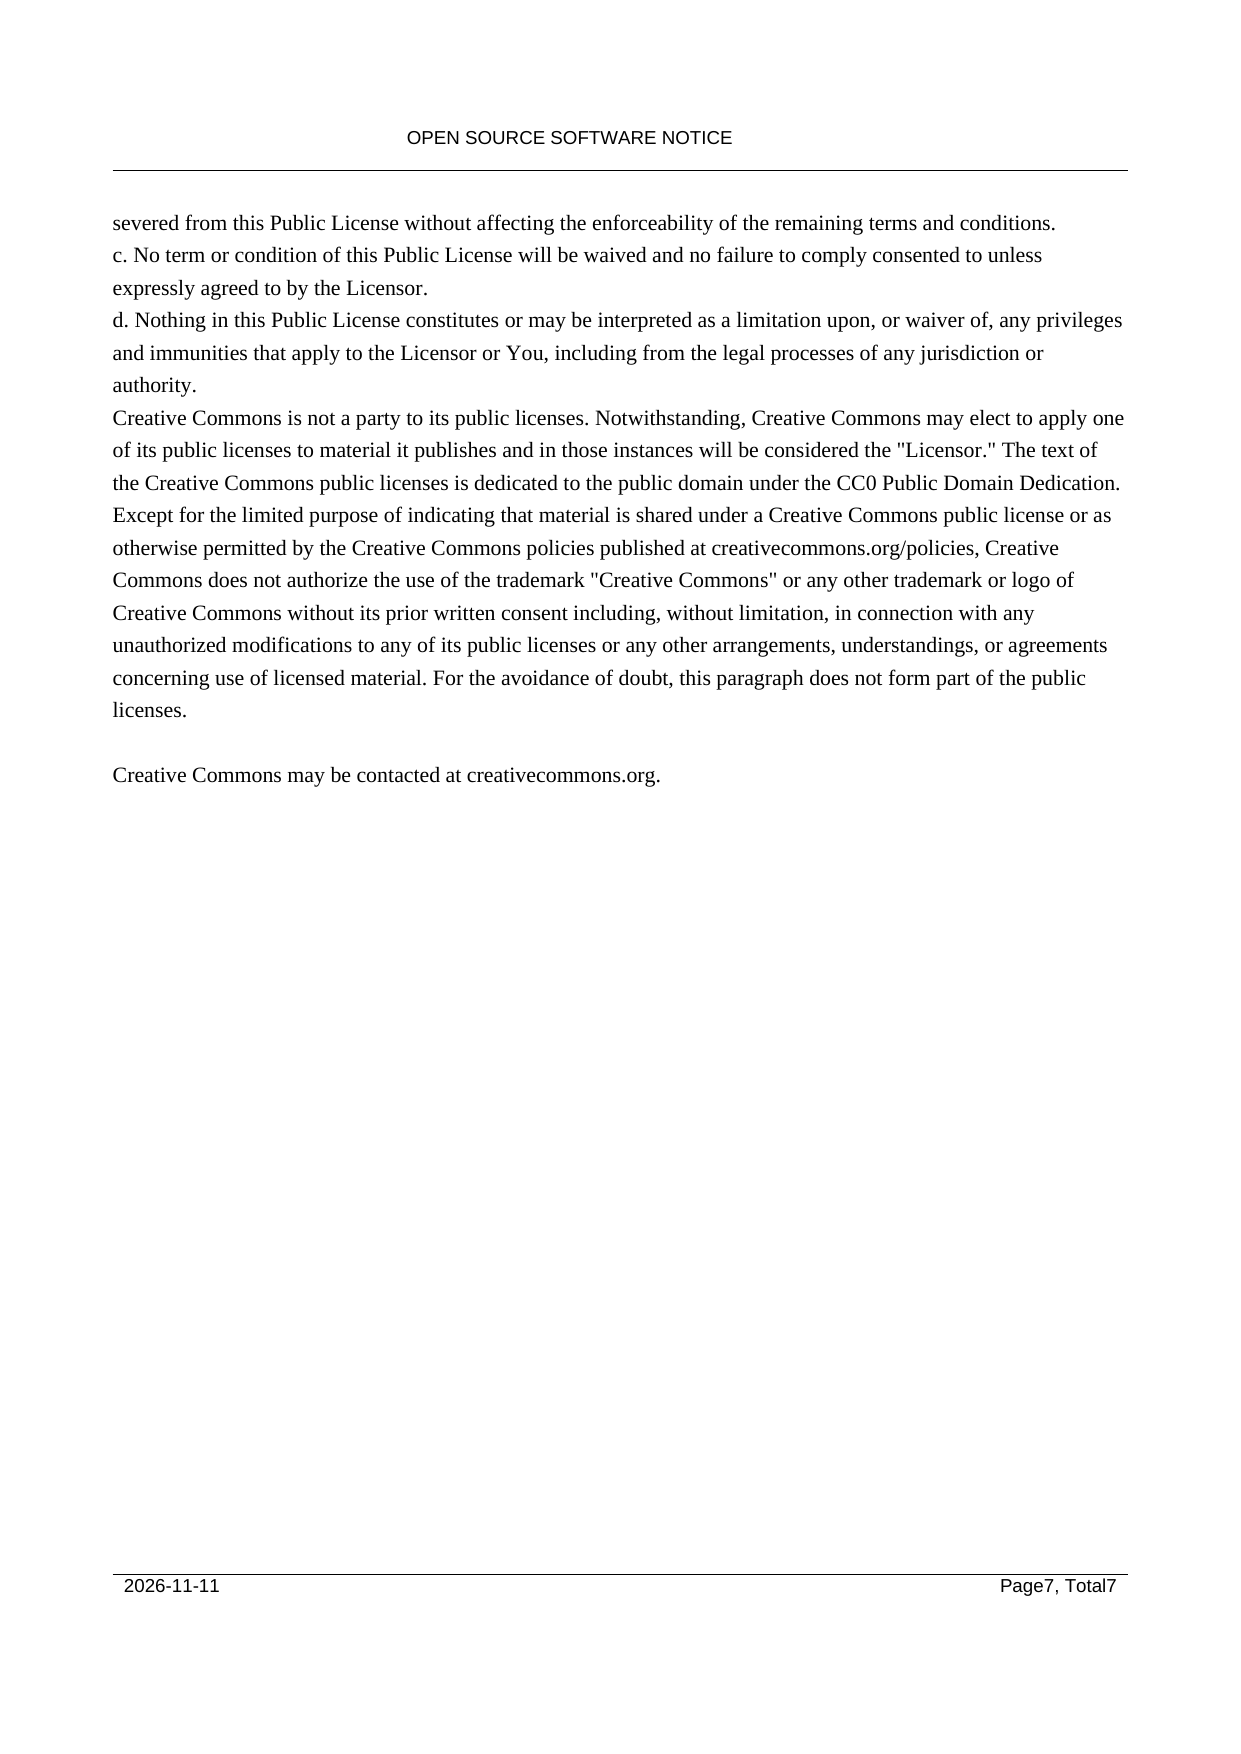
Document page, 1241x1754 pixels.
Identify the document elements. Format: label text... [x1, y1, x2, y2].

text c. No term or condition of this Public License will be waived and no failure to comply consented to unless expressly agreed to by the Licensor. [112, 239, 1128, 304]
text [112, 206, 1128, 239]
text Creative Commons is not a party to its public licenses. Notwithstanding, Creative Commons may elect to apply one of its public licenses to material it publishes and in those instances will be considered the "Licensor." The text of the Creative Commons public licenses is dedicated to the public domain under the CC0 Public Domain Dedication. Except for the limited purpose of indicating that material is shared under a Creative Commons public license or as otherwise permitted by the Creative Commons policies published at creativecommons.org/policies, Creative Commons does not authorize the use of the trademark "Creative Commons" or any other trademark or logo of Creative Commons without its prior written consent including, without limitation, in connection with any unauthorized modifications to any of its public licenses or any other arrangements, understandings, or agreements concerning use of licensed material. For the avoidance of doubt, this paragraph does not form part of the public licenses. [112, 401, 1128, 726]
text d. Nothing in this Public License constitutes or may be interpreted as a limitation upon, or waiver of, any privileges and immunities that apply to the Licensor or You, including from the legal processes of any jurisdiction or authority. [112, 304, 1128, 401]
text Creative Commons may be contacted at creativecommons.org. [112, 759, 1128, 824]
